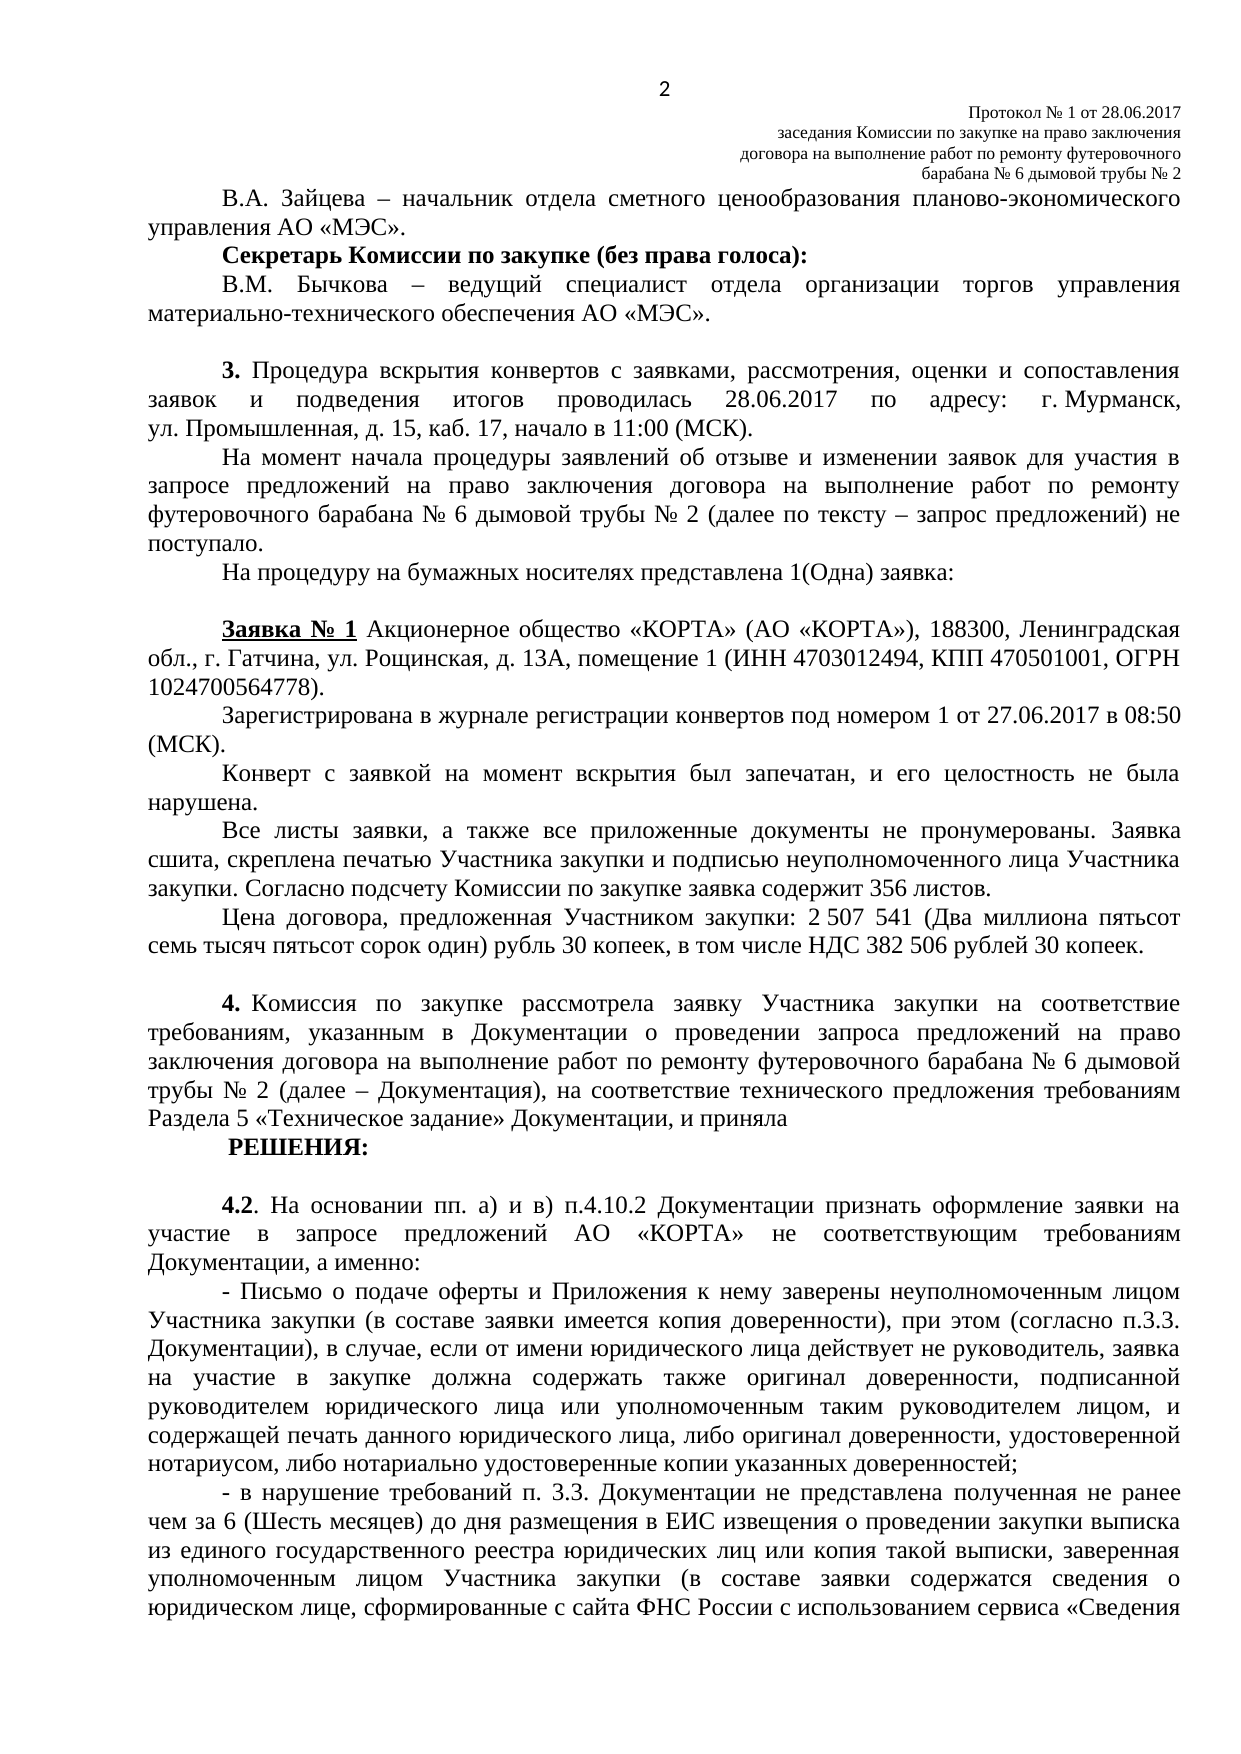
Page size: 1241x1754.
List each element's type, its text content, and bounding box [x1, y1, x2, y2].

text Заявка № 1 Акционерное общество «КОРТА» (АО «КОРТА»), 188300, Ленинградская обл., г. Гатчина, ул. Рощинская, д. 13А, помещение 1 (ИНН 4703012494, КПП 470501001, ОГРН 1024700564778). [148, 614, 1181, 701]
text В.А. Зайцева – начальник отдела сметного ценообразования планово-экономического управления АО «МЭС». [148, 183, 1181, 241]
text Зарегистрирована в журнале регистрации конвертов под номером 1 от 27.06.2017 в 08:50 (МСК). [148, 701, 1181, 758]
list Комиссия по закупке рассмотрела заявку Участника закупки на соответствие требованиям, указанным в Документации о проведении запроса предложений на право заключения договора на выполнение работ по ремонту футеровочного барабана № 6 дымовой трубы № 2 (далее – Документация), на соответствие технического предложения требованиям Раздела 5 «Техническое задание» Документации, и приняла [148, 988, 1181, 1132]
text Цена договора, предложенная Участником закупки: 2 507 541 (Два миллиона пятьсот семь тысяч пятьсот сорок один) рубль 30 копеек, в том числе НДС 382 506 рублей 30 копеек. [148, 902, 1181, 959]
text На момент начала процедуры заявлений об отзыве и изменении заявок для участия в запросе предложений на право заключения договора на выполнение работ по ремонту футеровочного барабана № 6 дымовой трубы № 2 (далее по тексту – запрос предложений) не поступало. [148, 442, 1181, 557]
text Все листы заявки, а также все приложенные документы не пронумерованы. Заявка сшита, скреплена печатью Участника закупки и подписью неуполномоченного лица Участника закупки. Согласно подсчету Комиссии по закупке заявка содержит 356 листов. [148, 816, 1181, 902]
text В.М. Бычкова – ведущий специалист отдела организации торгов управления материально-технического обеспечения АО «МЭС». [148, 269, 1181, 327]
text 3. Процедура вскрытия конвертов с заявками, рассмотрения, оценки и сопоставления заявок и подведения итогов проводилась 28.06.2017 по адресу: г. Мурманск, ул. Промышленная, д. 15, каб. 17, начало в 11:00 (МСК). [148, 356, 1181, 442]
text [148, 1477, 1181, 1621]
list РЕШЕНИЯ: [222, 1132, 1181, 1161]
text 4.2. На основании пп. а) и в) п.4.10.2 Документации признать оформление заявки на участие в запросе предложений АО «КОРТА» не соответствующим требованиям Документации, а именно: [148, 1190, 1181, 1276]
text Конверт с заявкой на момент вскрытия был запечатан, и его целостность не была нарушена. [148, 758, 1181, 816]
text Секретарь Комиссии по закупке (без права голоса): [148, 241, 1181, 269]
text - Письмо о подаче оферты и Приложения к нему заверены неуполномоченным лицом Участника закупки (в составе заявки имеется копия доверенности), при этом (согласно п.3.3. Документации), в случае, если от имени юридического лица действует не руководитель, заявка на участие в закупке должна содержать также оригинал доверенности, подписанной руководителем юридического лица или уполномоченным таким руководителем лицом, и содержащей печать данного юридического лица, либо оригинал доверенности, удостоверенной нотариусом, либо нотариально удостоверенные копии указанных доверенностей; [148, 1276, 1181, 1477]
text На процедуру на бумажных носителях представлена 1(Одна) заявка: [148, 557, 1181, 586]
